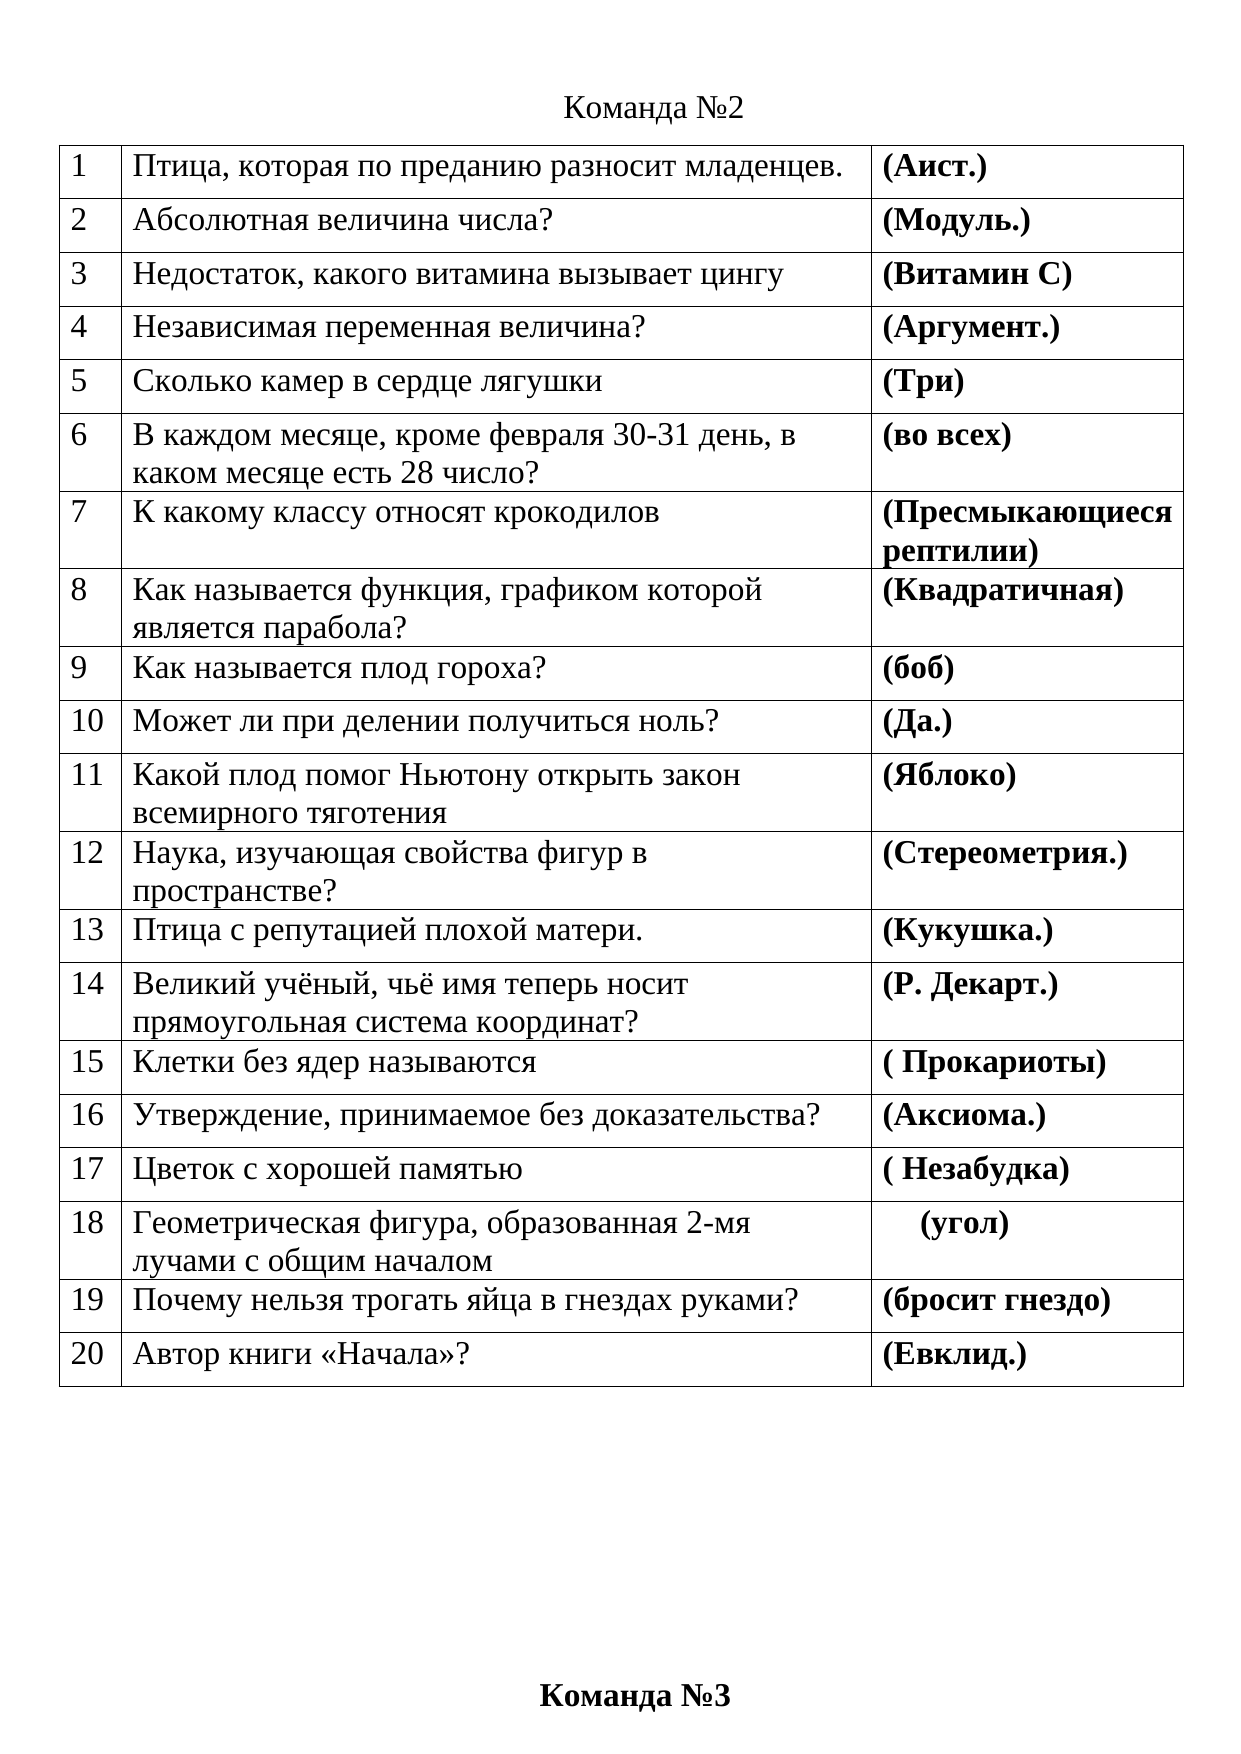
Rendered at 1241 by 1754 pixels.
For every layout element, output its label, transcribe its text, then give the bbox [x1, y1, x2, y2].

table_cell (Яблоко) [872, 754, 1183, 831]
table_cell Птица с репутацией плохой матери. [122, 910, 871, 962]
table_cell (Евклид.) [872, 1333, 1183, 1386]
table_cell Утверждение, принимаемое без доказательства? [122, 1095, 871, 1147]
table_cell Абсолютная величина числа? [122, 199, 871, 252]
table_cell Независимая переменная величина? [122, 307, 871, 359]
table_cell 2 [60, 199, 121, 252]
table_cell Клетки без ядер называются [122, 1041, 871, 1094]
table_cell 3 [60, 253, 121, 306]
table_cell 17 [60, 1148, 121, 1201]
table_cell Как называется плод гороха? [122, 647, 871, 699]
table_cell (Пресмыкающиеся рептилии) [872, 492, 1183, 568]
table_header Птица, которая по преданию разносит младенцев. [122, 146, 871, 198]
table_cell (бросит гнездо) [872, 1280, 1183, 1332]
table_cell (Витамин С) [872, 253, 1183, 306]
text Команда №2 [82, 87, 1226, 125]
table_cell 15 [60, 1041, 121, 1094]
table_cell ( Прокариоты) [872, 1041, 1183, 1094]
table_header 1 [60, 146, 121, 198]
table_cell Почему нельзя трогать яйца в гнездах руками? [122, 1280, 871, 1332]
table_cell Как называется функция, графиком которой является парабола? [122, 569, 871, 646]
table_cell (Да.) [872, 701, 1183, 753]
table_cell К какому классу относят крокодилов [122, 492, 871, 568]
table_cell Недостаток, какого витамина вызывает цингу [122, 253, 871, 306]
table_cell (Р. Декарт.) [872, 963, 1183, 1040]
table_cell (боб) [872, 647, 1183, 699]
table_cell 13 [60, 910, 121, 962]
table_cell ( Незабудка) [872, 1148, 1183, 1201]
table_cell 19 [60, 1280, 121, 1332]
table_cell (угол) [872, 1202, 1183, 1279]
table_cell (Стереометрия.) [872, 832, 1183, 909]
table_cell 20 [60, 1333, 121, 1386]
table_cell (Три) [872, 360, 1183, 413]
table_cell (во всех) [872, 414, 1183, 491]
table_cell (Квадратичная) [872, 569, 1183, 646]
table_cell Великий учёный, чьё имя теперь носит прямоугольная система координат? [122, 963, 871, 1040]
table_cell Наука, изучающая свойства фигур в пространстве? [122, 832, 871, 909]
table_cell Сколько камер в сердце лягушки [122, 360, 871, 413]
table_cell 5 [60, 360, 121, 413]
table_cell 10 [60, 701, 121, 753]
table_cell (Модуль.) [872, 199, 1183, 252]
table_cell 6 [60, 414, 121, 491]
table_cell Какой плод помог Ньютону открыть закон всемирного тяготения [122, 754, 871, 831]
table_cell 4 [60, 307, 121, 359]
table_cell Автор книги «Начала»? [122, 1333, 871, 1386]
table_cell В каждом месяце, кроме февраля 30-31 день, в каком месяце есть 28 число? [122, 414, 871, 491]
text Команда №3 [44, 1675, 1226, 1713]
table_cell (Кукушка.) [872, 910, 1183, 962]
table_cell Геометрическая фигура, образованная 2-мя лучами с общим началом [122, 1202, 871, 1279]
table_cell 9 [60, 647, 121, 699]
table_cell 11 [60, 754, 121, 831]
table_cell 12 [60, 832, 121, 909]
table_cell (Аргумент.) [872, 307, 1183, 359]
table_cell 14 [60, 963, 121, 1040]
table_cell 16 [60, 1095, 121, 1147]
table_cell Может ли при делении получиться ноль? [122, 701, 871, 753]
table_cell 8 [60, 569, 121, 646]
table_cell Цветок с хорошей памятью [122, 1148, 871, 1201]
table_cell (Аксиома.) [872, 1095, 1183, 1147]
table_cell 18 [60, 1202, 121, 1279]
table_cell 7 [60, 492, 121, 568]
table_header (Аист.) [872, 146, 1183, 198]
